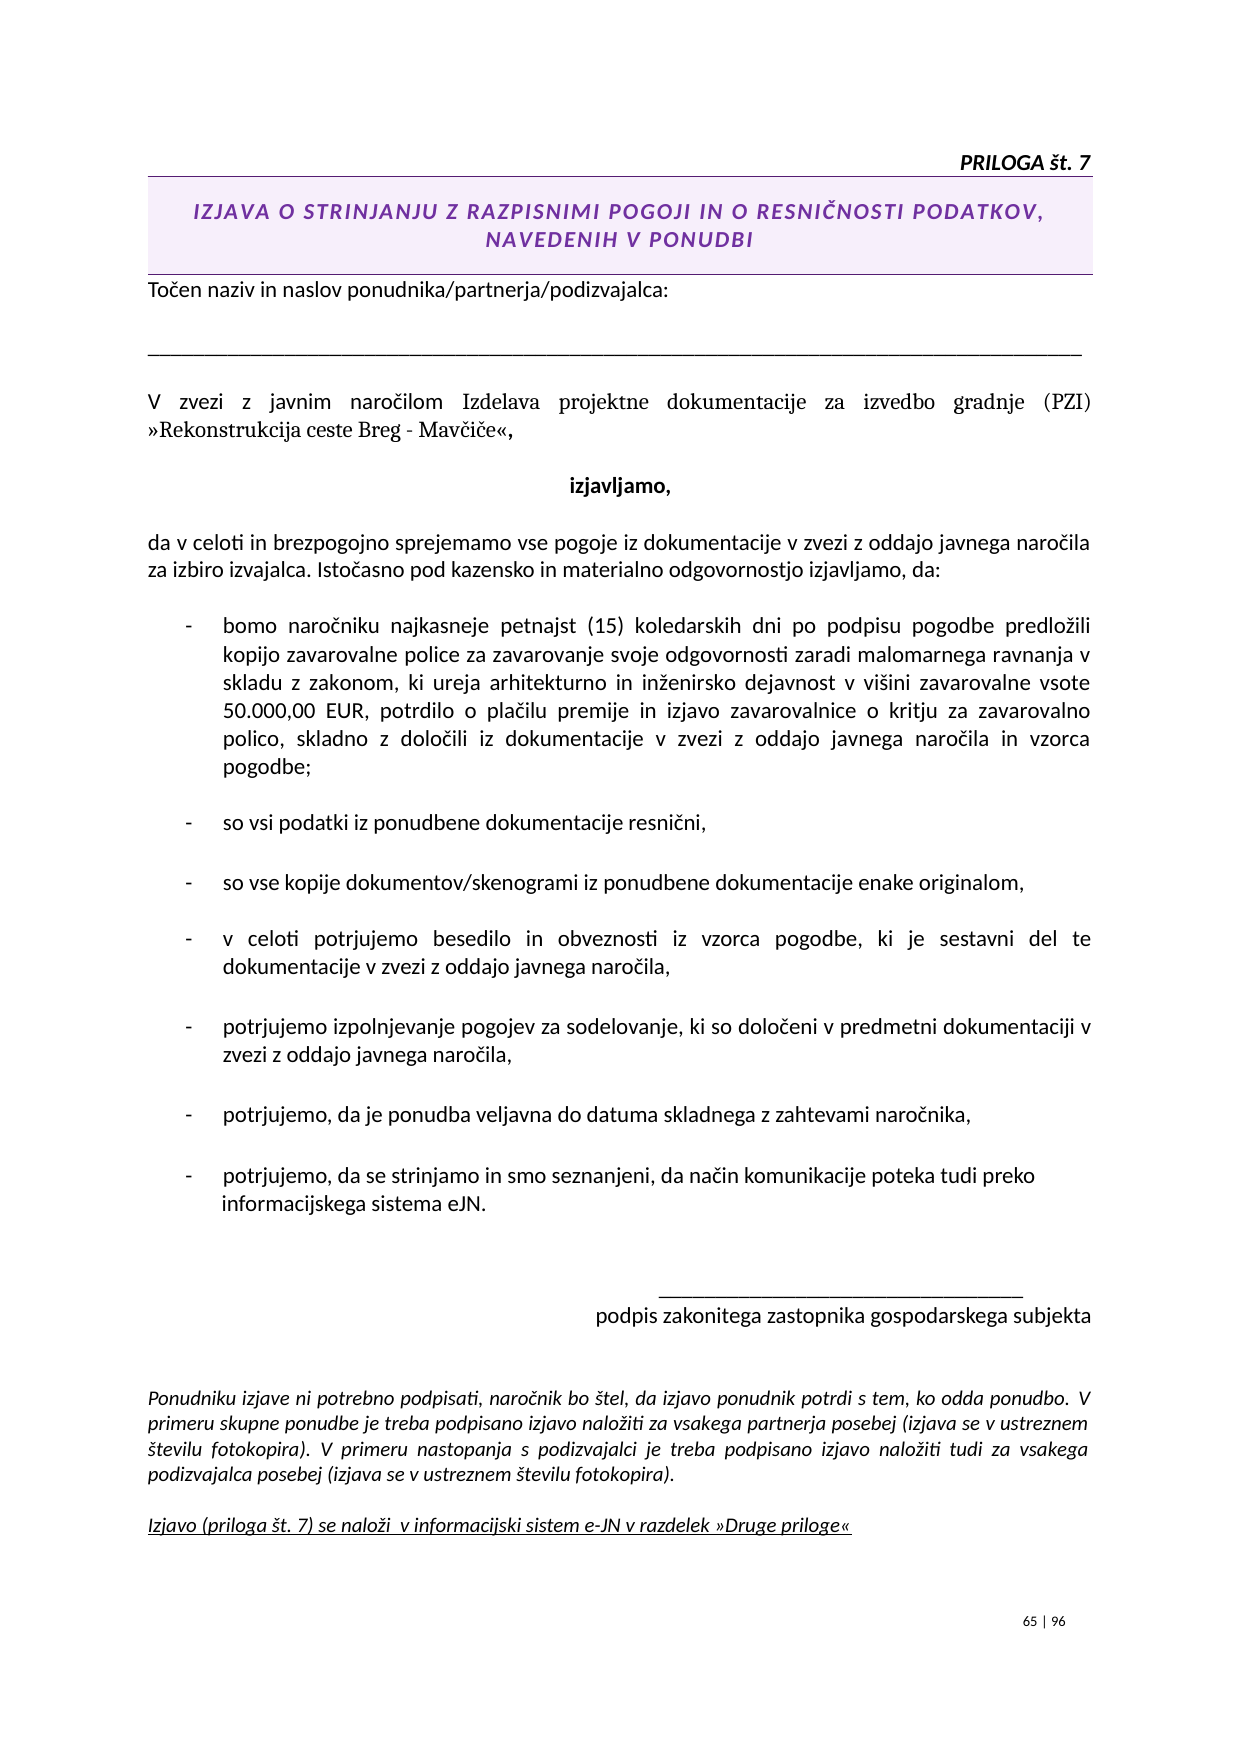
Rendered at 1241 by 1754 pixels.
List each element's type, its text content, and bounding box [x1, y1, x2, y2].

list bomo naročniku najkasneje petnajst (15) koledarskih dni po podpisu pogodbe predložili kopijo zavarovalne police za zavarovanje svoje odgovornosti zaradi malomarnega ravnanja v skladu z zakonom, ki ureja arhitekturno in inženirsko dejavnost v višini zavarovalne vsote 50.000,00 EUR, potrdilo o plačilu premije in izjavo zavarovalnice o kritju za zavarovalno polico, skladno z določili iz dokumentacije v zvezi z oddajo javnega naročila in vzorca pogodbe; [185, 612, 1092, 780]
list so vse kopije dokumentov/skenogrami iz ponudbene dokumentacije enake originalom, [185, 868, 1092, 896]
text informacijskega sistema eJN. [148, 1189, 1093, 1217]
text ________________________________ [516, 1273, 1092, 1301]
list potrjujemo izpolnjevanje pogojev za sodelovanje, ki so določeni v predmetni dokumentaciji v zvezi z oddajo javnega naročila, [185, 1012, 1093, 1068]
text izjavljamo, [148, 472, 1093, 499]
text Izjavo (priloga št. 7) se naloži v informacijski sistem e-JN v razdelek »Druge priloge« [148, 1512, 1093, 1537]
list potrjujemo, da je ponudba veljavna do datuma skladnega z zahtevami naročnika, [185, 1101, 1093, 1128]
text IZJAVA O STRINJANJU Z RAZPISNIMI POGOJI IN O RESNIČNOSTI PODATKOV, NAVEDENIH V PONUDBI [148, 177, 1093, 274]
text PRILOGA št. 7 [148, 148, 1092, 176]
text podpis zakonitega zastopnika gospodarskega subjekta [516, 1301, 1092, 1329]
text da v celoti in brezpogojno sprejemamo vse pogoje iz dokumentacije v zvezi z oddajo javnega naročila za izbiro izvajalca. Istočasno pod kazensko in materialno odgovornostjo izjavljamo, da: [148, 528, 1093, 584]
text V zvezi z javnim naročilom , [148, 387, 1093, 443]
list so vsi podatki iz ponudbene dokumentacije resnični, [185, 808, 1092, 836]
text Ponudniku izjave ni potrebno podpisati, naročnik bo štel, da izjavo ponudnik potrdi s tem, ko odda ponudbo. V primeru skupne ponudbe je treba podpisano izjavo naložiti za vsakega partnerja posebej (izjava se v ustreznem številu fotokopira). V primeru nastopanja s podizvajalci je treba podpisano izjavo naložiti tudi za vsakega podizvajalca posebej (izjava se v ustreznem številu fotokopira). [148, 1385, 1092, 1487]
list v celoti potrjujemo besedilo in obveznosti iz vzorca pogodbe, ki je sestavni del te dokumentacije v zvezi z oddajo javnega naročila, [185, 924, 1093, 980]
text Točen naziv in naslov ponudnika/partnerja/podizvajalca: [148, 275, 1093, 303]
text __________________________________________________________________________________ [148, 331, 1093, 359]
list potrjujemo, da se strinjamo in smo seznanjeni, da način komunikacije poteka tudi preko [185, 1161, 1093, 1189]
